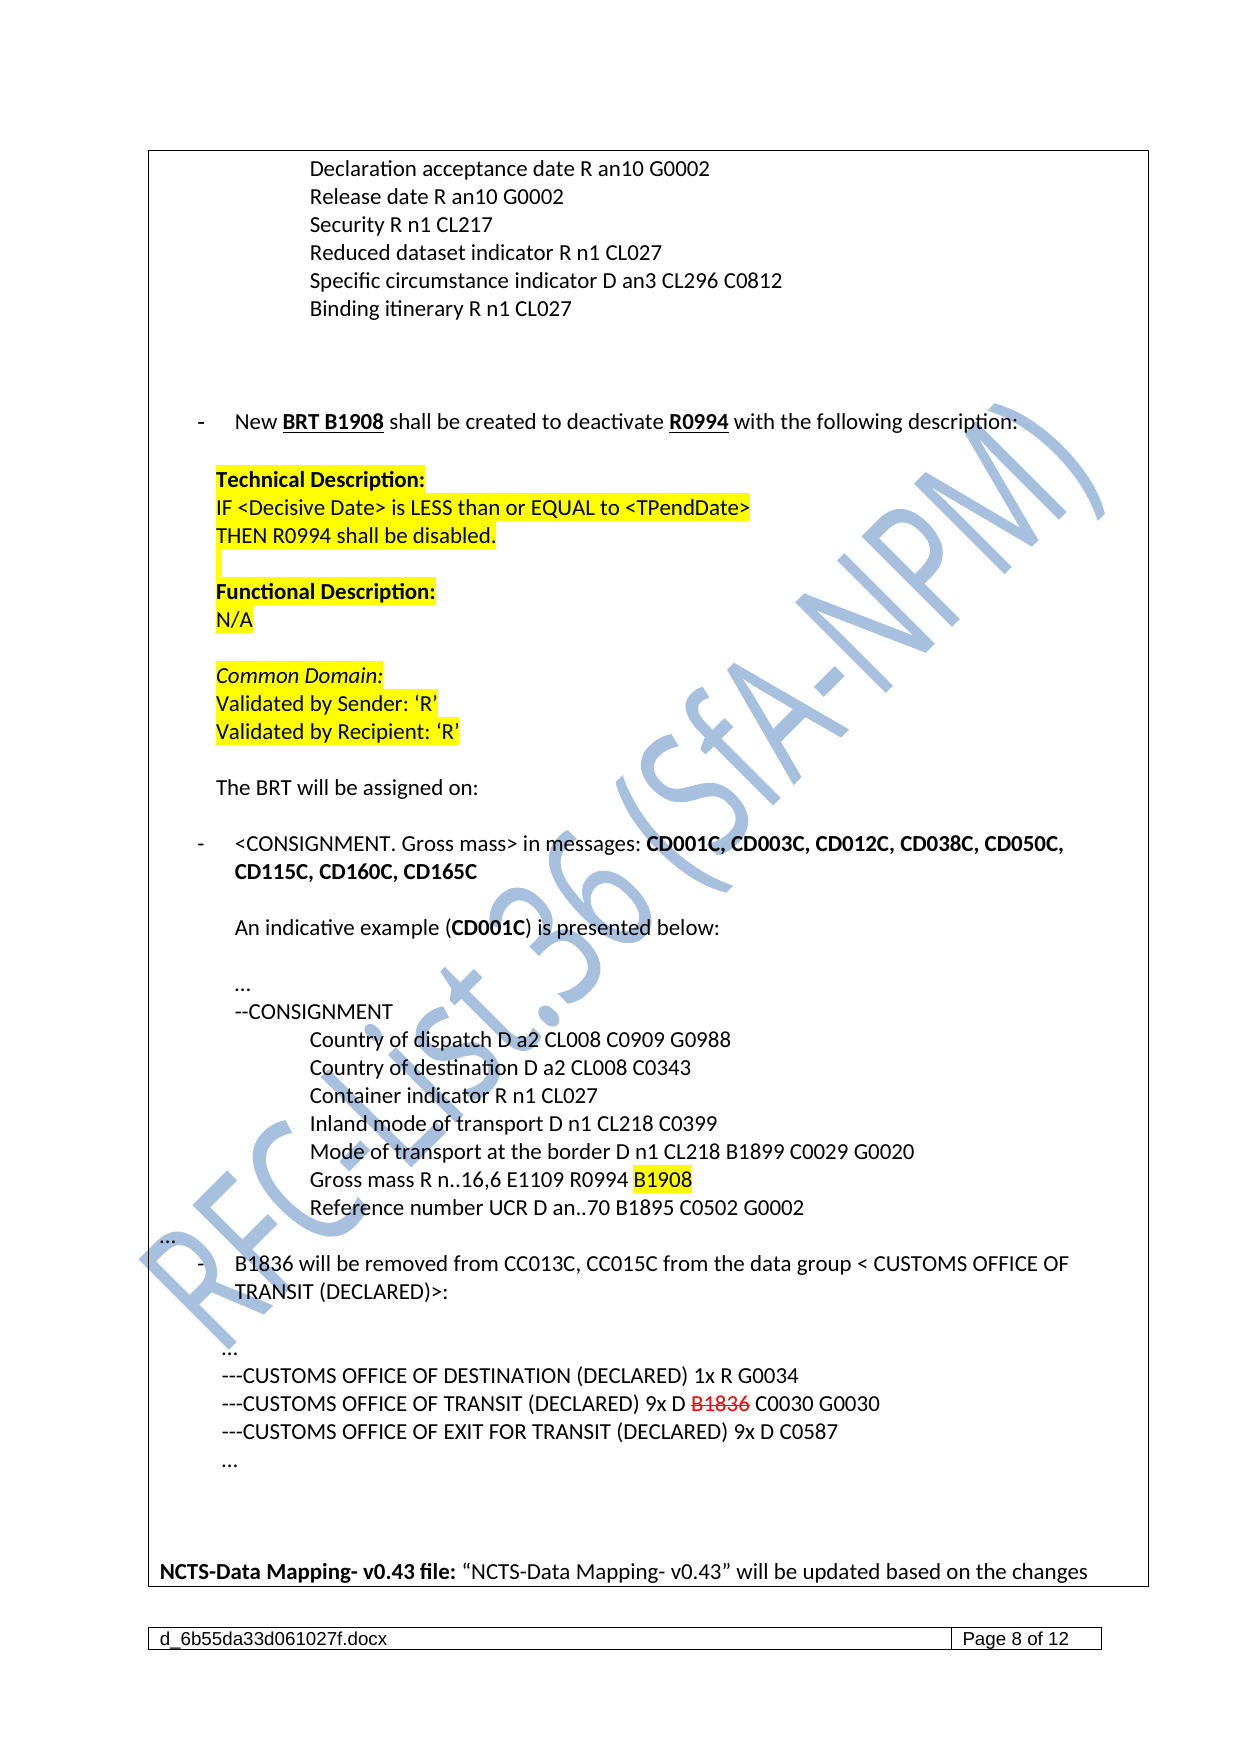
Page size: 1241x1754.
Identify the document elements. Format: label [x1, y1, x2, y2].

table_header [149, 151, 1148, 1586]
